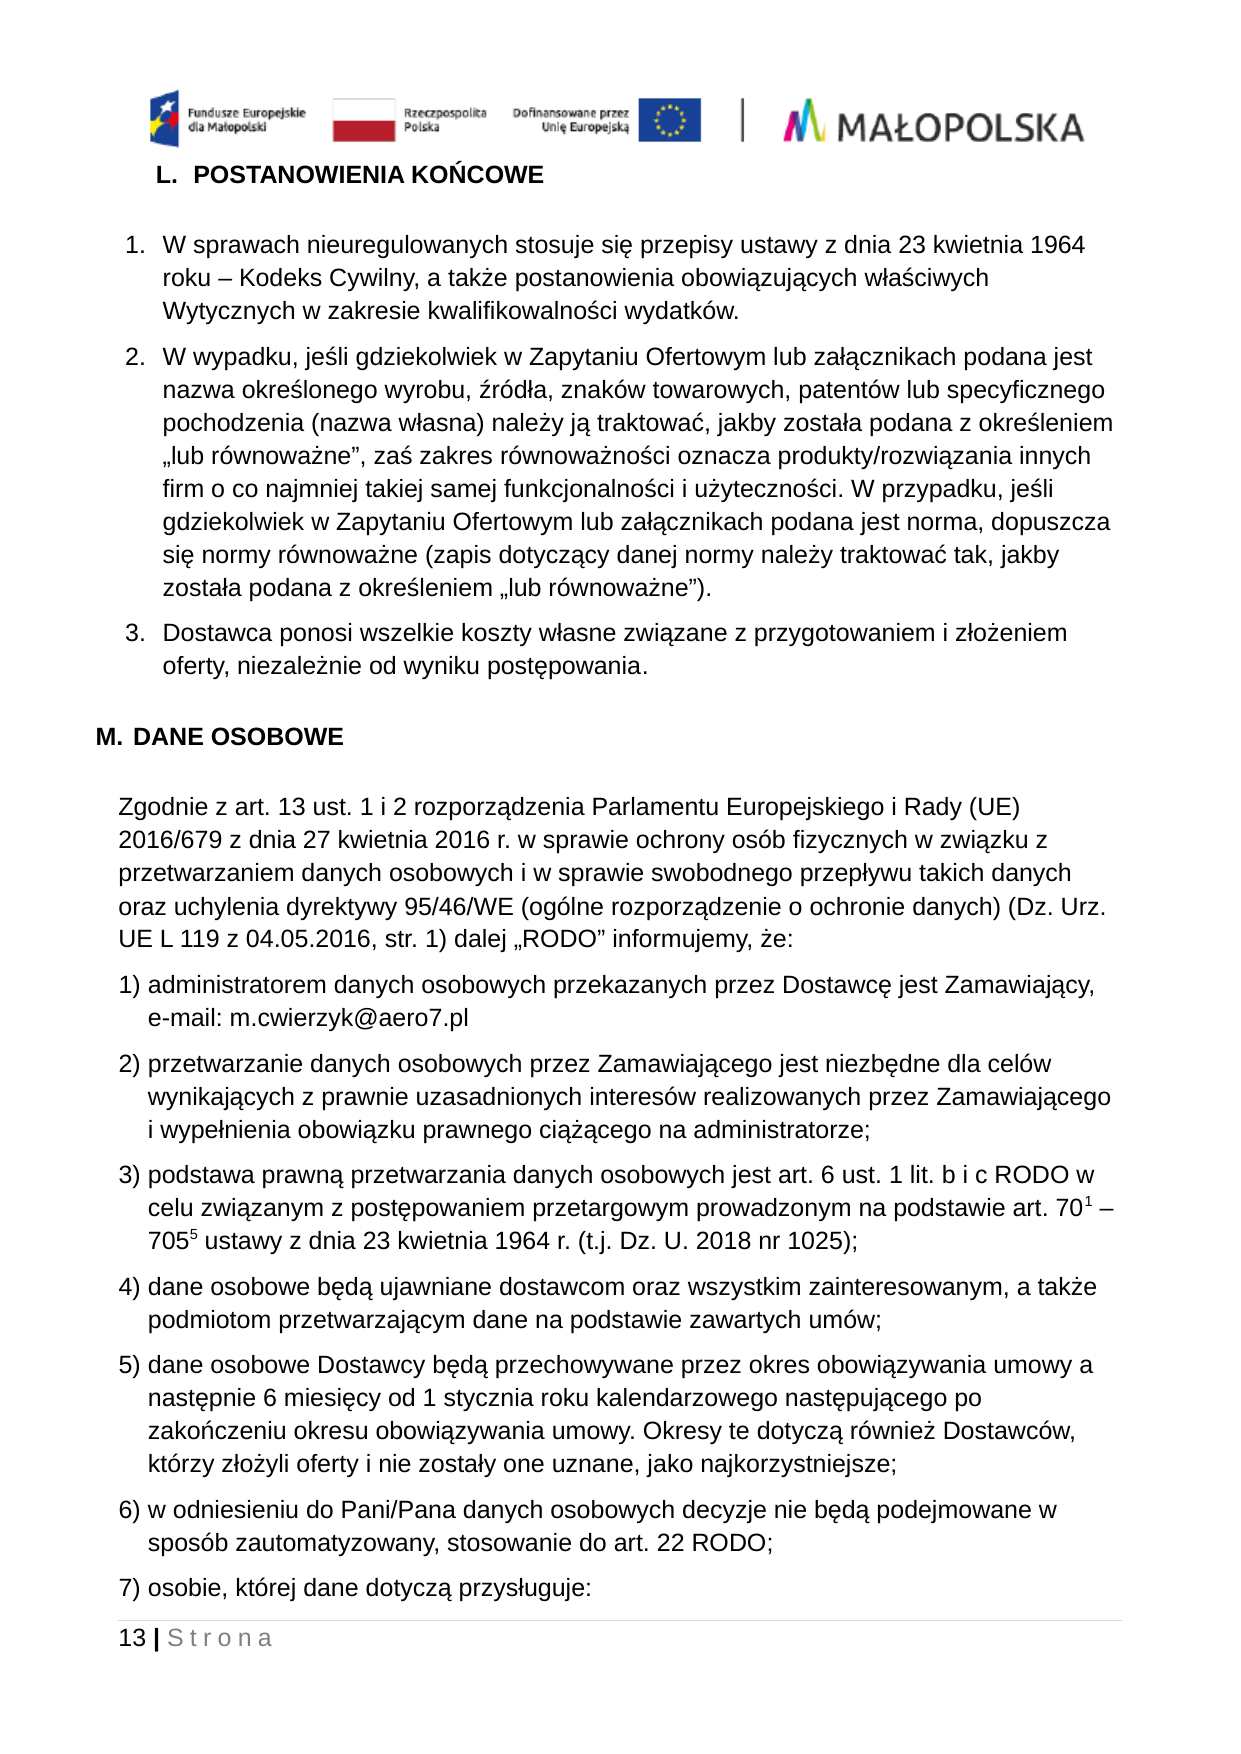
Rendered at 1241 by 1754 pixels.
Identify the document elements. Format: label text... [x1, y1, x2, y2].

list przetwarzanie danych osobowych przez Zamawiającego jest niezbędne dla celów wynikających z prawnie uzasadnionych interesów realizowanych przez Zamawiającego i wypełnienia obowiązku prawnego ciążącego na administratorze; [118, 1048, 1122, 1143]
text Zgodnie z art. 13 ust. 1 i 2 rozporządzenia Parlamentu Europejskiego i Rady (UE) 2016/679 z dnia 27 kwietnia 2016 r. w sprawie ochrony osób fizycznych w związku z przetwarzaniem danych osobowych i w sprawie swobodnego przepływu takich danych oraz uchylenia dyrektywy 95/46/WE (ogólne rozporządzenie o ochronie danych) (Dz. Urz. UE L 119 z 04.05.2016, str. 1) dalej „RODO” informujemy, że: [118, 792, 1122, 953]
list dane osobowe będą ujawniane dostawcom oraz wszystkim zainteresowanym, a także podmiotom przetwarzającym dane na podstawie zawartych umów; [118, 1272, 1122, 1333]
list podstawa prawną przetwarzania danych osobowych jest art. 6 ust. 1 lit. b i c RODO w celu związanym z postępowaniem przetargowym prowadzonym na podstawie art. 701 – 7055 ustawy z dnia 23 kwietnia 1964 r. (t.j. Dz. U. 2018 nr 1025); [118, 1160, 1122, 1255]
list W sprawach nieuregulowanych stosuje się przepisy ustawy z dnia 23 kwietnia 1964 roku – Kodeks Cywilny, a także postanowienia obowiązujących właściwych Wytycznych w zakresie kwalifikowalności wydatków. [125, 230, 1122, 325]
list W wypadku, jeśli gdziekolwiek w Zapytaniu Ofertowym lub załącznikach podana jest nazwa określonego wyrobu, źródła, znaków towarowych, patentów lub specyficznego pochodzenia (nazwa własna) należy ją traktować, jakby została podana z określeniem „lub równoważne”, zaś zakres równoważności oznacza produkty/rozwiązania innych firm o co najmniej takiej samej funkcjonalności i użyteczności. W przypadku, jeśli gdziekolwiek w Zapytaniu Ofertowym lub załącznikach podana jest norma, dopuszcza się normy równoważne (zapis dotyczący danej normy należy traktować tak, jakby została podana z określeniem „lub równoważne”). [125, 342, 1122, 602]
picture [118, 73, 1123, 160]
subtitle POSTANOWIENIA KOŃCOWE [156, 160, 1122, 188]
list w odniesieniu do Pani/Pana danych osobowych decyzje nie będą podejmowane w sposób zautomatyzowany, stosowanie do art. 22 RODO; [118, 1495, 1122, 1557]
list osobie, której dane dotyczą przysługuje: [118, 1573, 1122, 1602]
list Dostawca ponosi wszelkie koszty własne związane z przygotowaniem i złożeniem oferty, niezależnie od wyniku postępowania. [125, 618, 1122, 680]
list administratorem danych osobowych przekazanych przez Dostawcę jest Zamawiający, e-mail: m.cwierzyk@aero7.pl [118, 970, 1122, 1032]
list dane osobowe Dostawcy będą przechowywane przez okres obowiązywania umowy a następnie 6 miesięcy od 1 stycznia roku kalendarzowego następującego po zakończeniu okresu obowiązywania umowy. Okresy te dotyczą również Dostawców, którzy złożyli oferty i nie zostały one uznane, jako najkorzystniejsze; [118, 1350, 1122, 1478]
subtitle DANE OSOBOWE [95, 722, 1122, 751]
